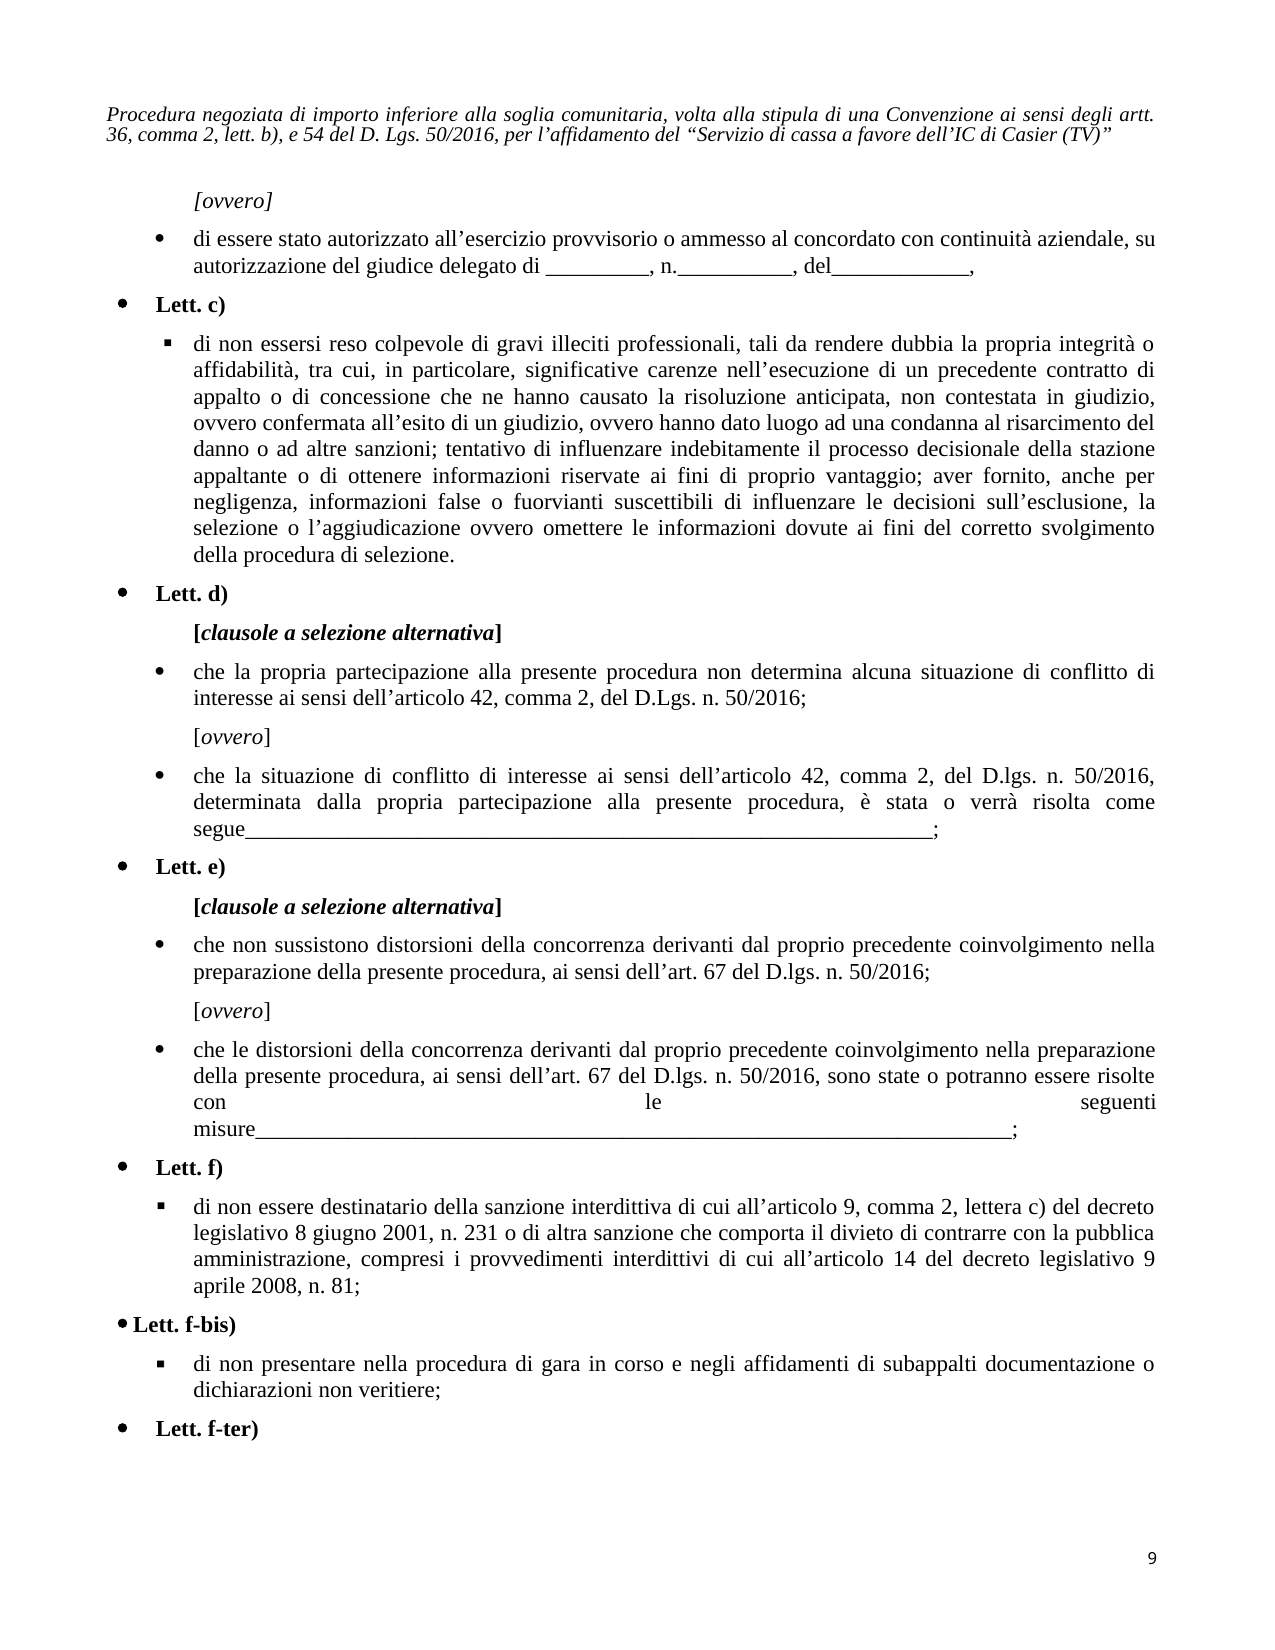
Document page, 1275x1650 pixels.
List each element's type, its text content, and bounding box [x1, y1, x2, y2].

text [ovvero] [156, 997, 1157, 1023]
list Lett. d) [118, 580, 1157, 606]
list Lett. e) [118, 853, 1157, 880]
list Lett. f-bis) [118, 1311, 1157, 1337]
text [ovvero] [156, 723, 1157, 749]
text [ovvero] [156, 187, 1157, 213]
list che le distorsioni della concorrenza derivanti dal proprio precedente coinvolgimento nella preparazione della presente procedura, ai sensi dell’art. 67 del D.lgs. n. 50/2016, sono state o potranno essere risolte con le seguenti misure__________________________________________________________________; [156, 1036, 1157, 1141]
list di essere stato autorizzato all’esercizio provvisorio o ammesso al concordato con continuità aziendale, su autorizzazione del giudice delegato di _________, n.__________, del____________, [156, 226, 1157, 278]
list Lett. f) [118, 1153, 1157, 1180]
list Lett. f-ter) [118, 1415, 1157, 1442]
list Lett. c) [118, 291, 1157, 317]
list di non essere destinatario della sanzione interdittiva di cui all’articolo 9, comma 2, lettera c) del decreto legislativo 8 giugno 2001, n. 231 o di altra sanzione che comporta il divieto di contrarre con la pubblica amministrazione, compresi i provvedimenti interdittivi di cui all’articolo 14 del decreto legislativo 9 aprile 2008, n. 81; [156, 1193, 1157, 1298]
text [clausole a selezione alternativa] [118, 619, 1157, 645]
list che la situazione di conflitto di interesse ai sensi dell’articolo 42, comma 2, del D.lgs. n. 50/2016, determinata dalla propria partecipazione alla presente procedura, è stata o verrà risolta come segue____________________________________________________________; [156, 762, 1157, 841]
list che la propria partecipazione alla presente procedura non determina alcuna situazione di conflitto di interesse ai sensi dell’articolo 42, comma 2, del D.Lgs. n. 50/2016; [156, 658, 1157, 711]
list di non essersi reso colpevole di gravi illeciti professionali, tali da rendere dubbia la propria integrità o affidabilità, tra cui, in particolare, significative carenze nell’esecuzione di un precedente contratto di appalto o di concessione che ne hanno causato la risoluzione anticipata, non contestata in giudizio, ovvero confermata all’esito di un giudizio, ovvero hanno dato luogo ad una condanna al risarcimento del danno o ad altre sanzioni; tentativo di influenzare indebitamente il processo decisionale della stazione appaltante o di ottenere informazioni riservate ai fini di proprio vantaggio; aver fornito, anche per negligenza, informazioni false o fuorvianti suscettibili di influenzare le decisioni sull’esclusione, la selezione o l’aggiudicazione ovvero omettere le informazioni dovute ai fini del corretto svolgimento della procedura di selezione. [162, 330, 1157, 567]
list che non sussistono distorsioni della concorrenza derivanti dal proprio precedente coinvolgimento nella preparazione della presente procedura, ai sensi dell’art. 67 del D.lgs. n. 50/2016; [156, 932, 1157, 984]
text [clausole a selezione alternativa] [118, 893, 1157, 919]
list di non presentare nella procedura di gara in corso e negli affidamenti di subappalti documentazione o dichiarazioni non veritiere; [156, 1350, 1157, 1403]
